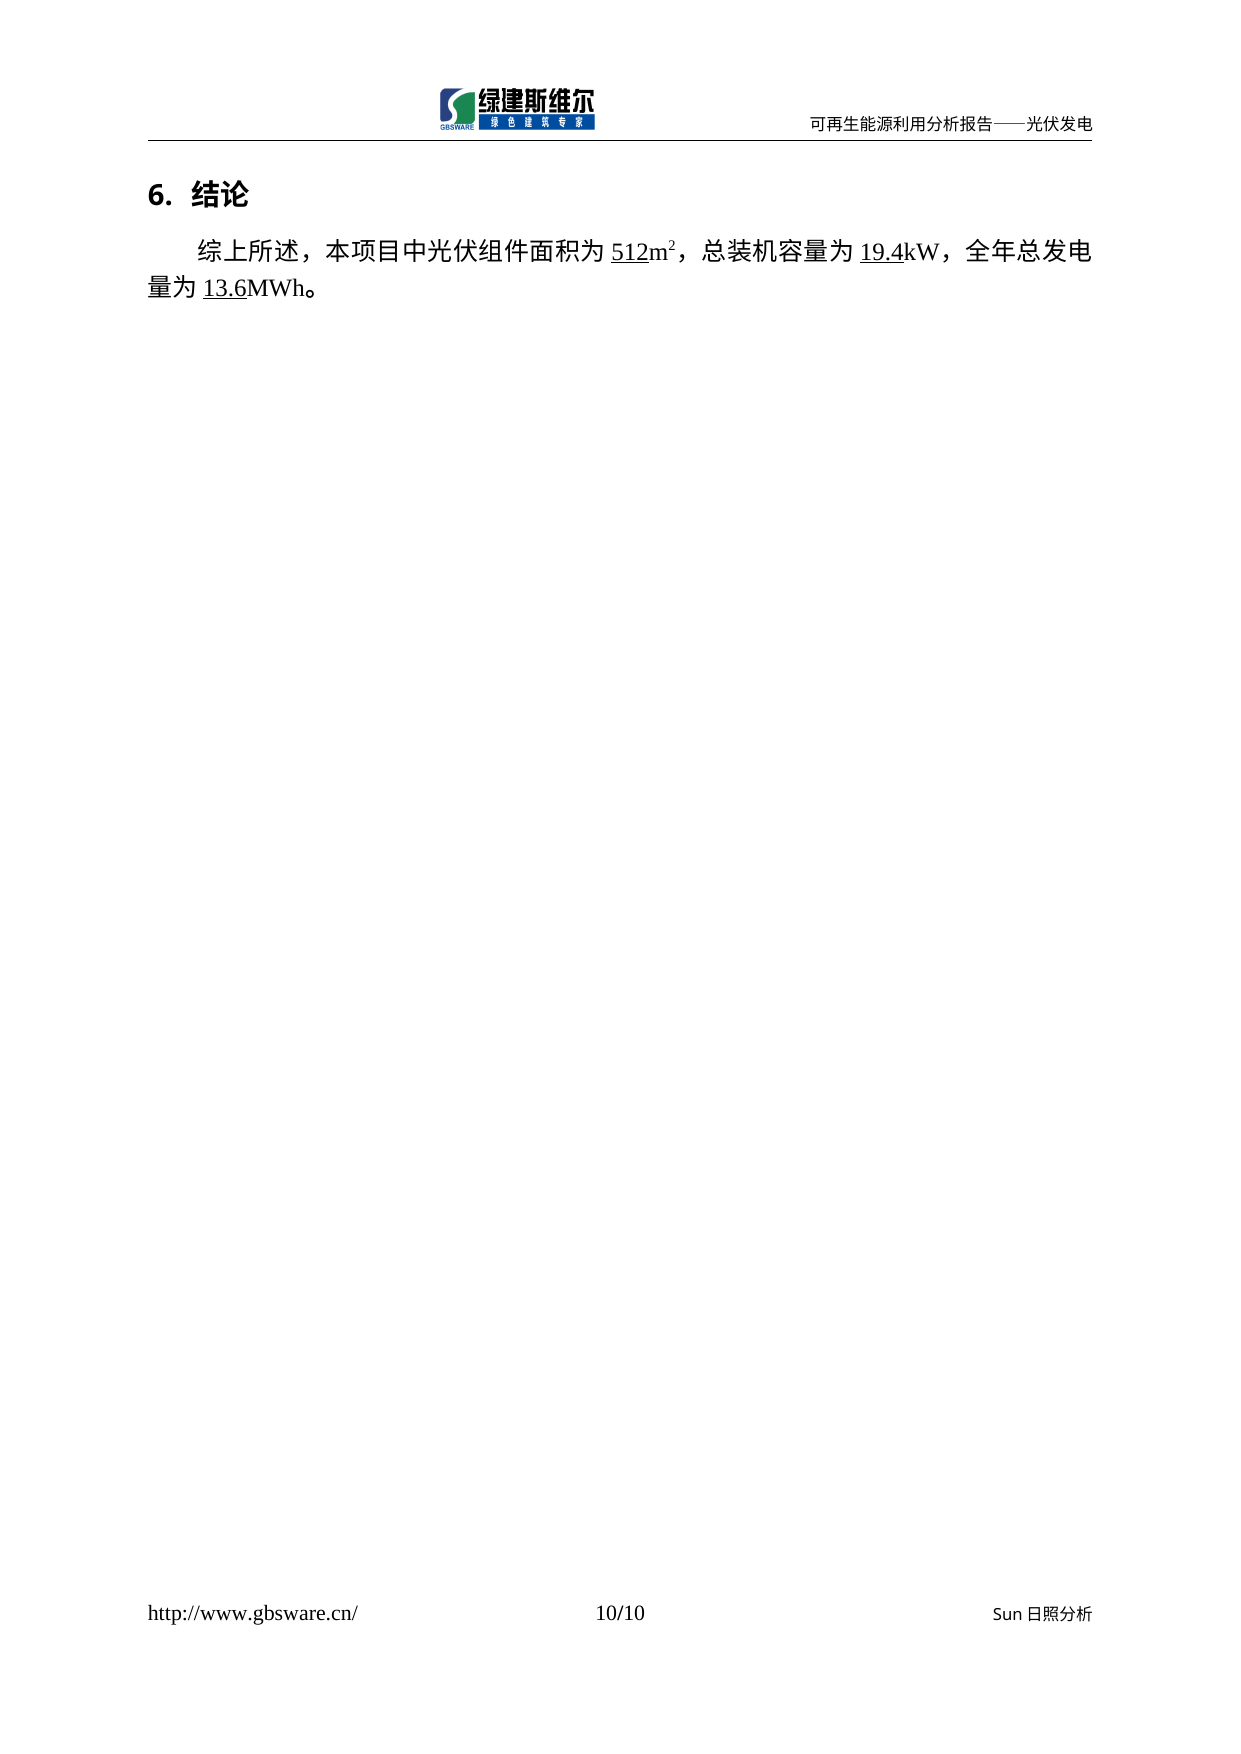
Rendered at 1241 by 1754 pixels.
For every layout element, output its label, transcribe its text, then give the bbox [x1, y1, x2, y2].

picture [436, 88, 596, 131]
text 综上所述，本项目中光伏组件面积为512m2，总装机容量为19.4kW，全年总发电量为13.6MWh。 [148, 231, 1092, 304]
subtitle 结论 [148, 160, 1092, 225]
